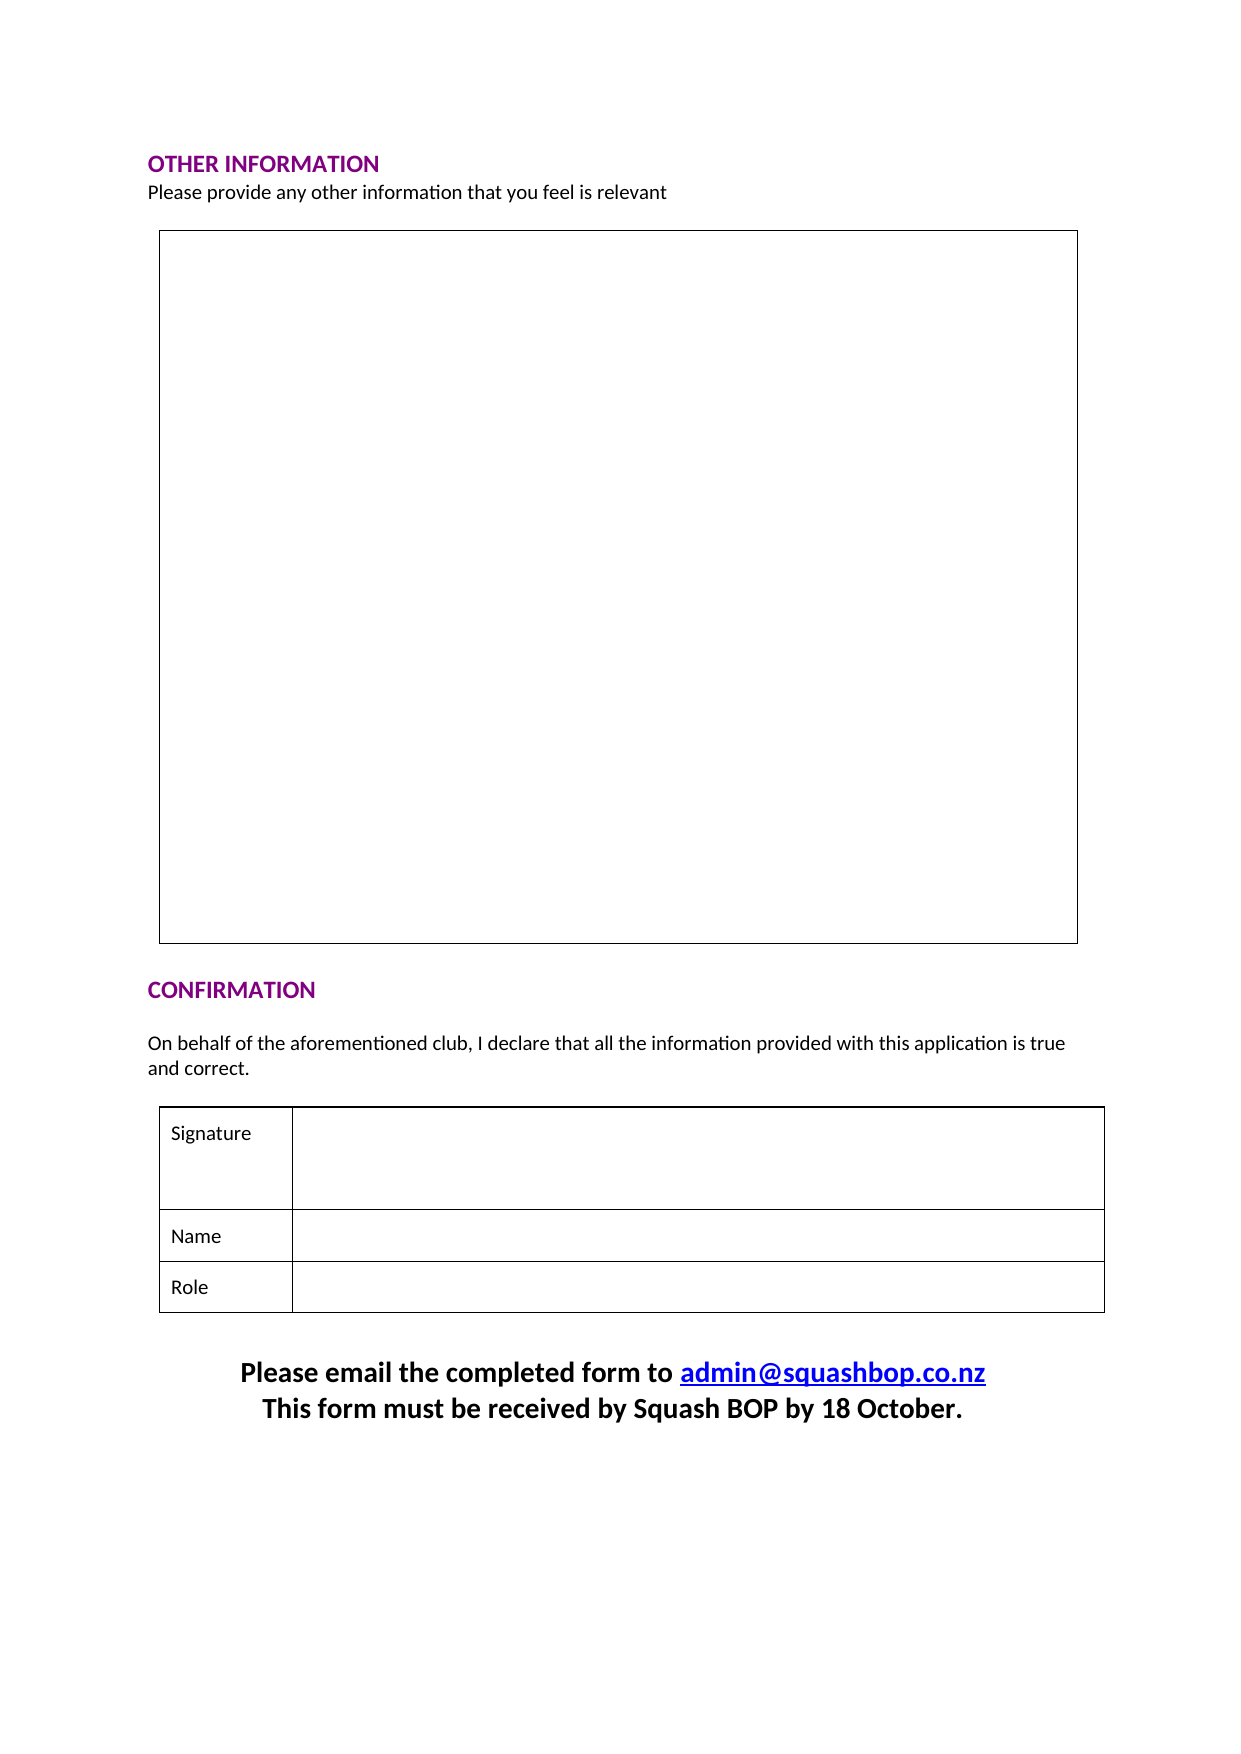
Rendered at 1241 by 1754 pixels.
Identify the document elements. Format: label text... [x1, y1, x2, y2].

table_header Signature [160, 1108, 292, 1209]
table_cell [293, 1210, 1104, 1261]
text CONFIRMATION [148, 974, 1078, 1005]
table_header [160, 231, 1077, 943]
text This form must be received by Squash BOP by 18 October. [148, 1390, 1078, 1425]
table_cell [293, 1262, 1104, 1312]
text Please email the completed form to admin@squashbop.co.nz [148, 1354, 1078, 1390]
table_cell Role [160, 1262, 292, 1312]
table_cell Name [160, 1210, 292, 1261]
text Please provide any other information that you feel is relevant [148, 179, 1078, 204]
table_header [293, 1108, 1104, 1209]
text On behalf of the aforementioned club, I declare that all the rmation provided with this application is true and correct. [148, 1030, 1078, 1081]
text OTHER INFORMATION [148, 149, 1078, 179]
